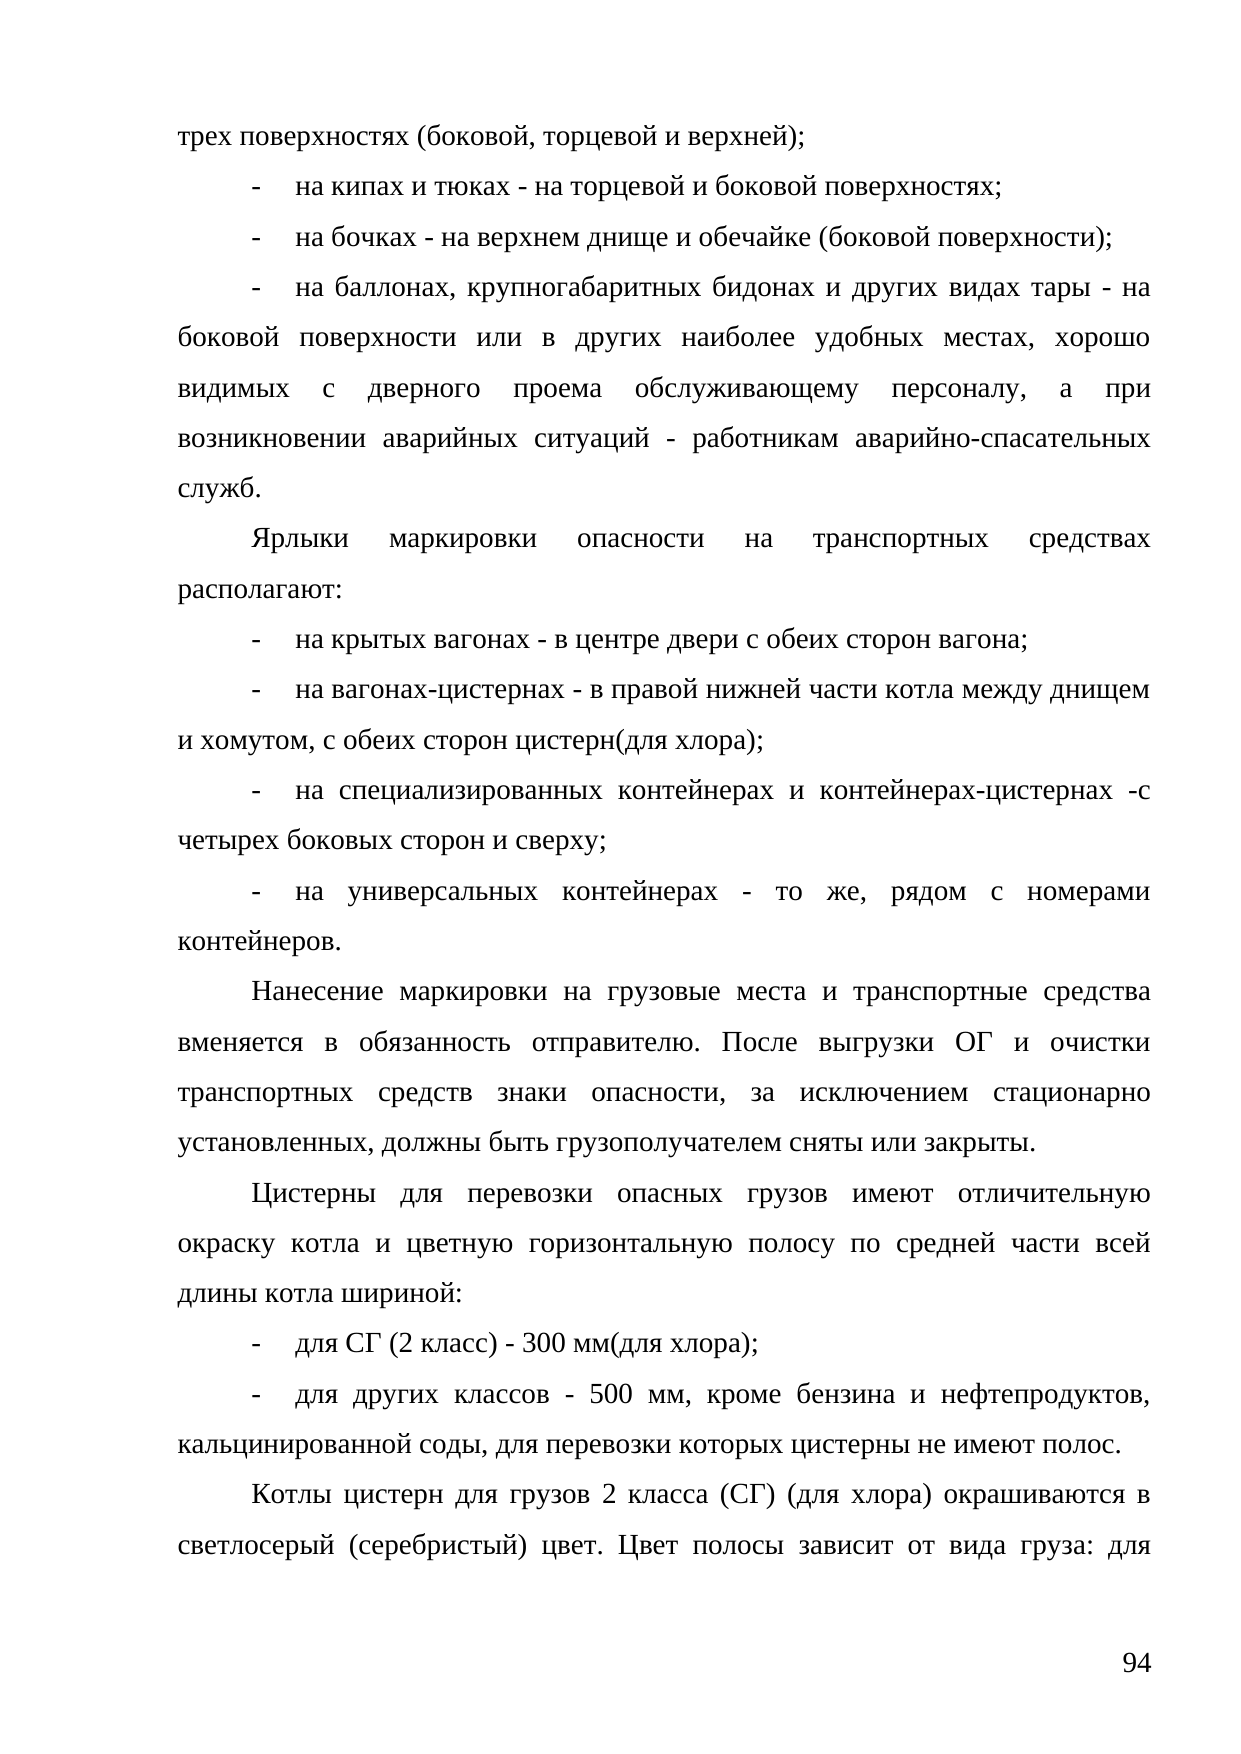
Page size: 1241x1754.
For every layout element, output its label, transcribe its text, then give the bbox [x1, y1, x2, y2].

list на универсальных контейнерах - то же, рядом с номерами контейнеров. [177, 873, 1152, 957]
text Нанесение маркировки на грузовые места и транспортные средства вменяется в обязанность отправителю. После выгрузки ОГ и очистки транспортных средств знаки опасности, за исключением стационарно установленных, должны быть грузополучателем сняты или закрыты. [177, 973, 1152, 1158]
list на специализированных контейнерах и контейнерах-цистернах -с четырех боковых сторон и сверху; [177, 772, 1152, 856]
list на баллонах, крупногабаритных бидонах и других видах тары - на боковой поверхности или в других наиболее удобных местах, хорошо видимых с дверного проема обслуживающему персоналу, а при возникновении аварийных ситуаций - работникам аварийно-спасательных служб. [177, 269, 1152, 504]
list на крытых вагонах - в центре двери с обеих сторон вагона; [177, 621, 1152, 655]
list на кипах и тюках - на торцевой и боковой поверхностях; [177, 168, 1152, 202]
list на бочках - на верхнем днище и обечайке (боковой поверхности); [177, 219, 1152, 252]
list на вагонах-цистернах - в правой нижней части котла между днищем и хомутом, с обеих сторон цистерн(для хлора); [177, 672, 1152, 755]
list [177, 118, 1152, 152]
text Цистерны для перевозки опасных грузов имеют отличительную окраску котла и цветную горизонтальную полосу по средней части всей длины котла шириной: [177, 1175, 1152, 1309]
list для других классов - , кроме бензина и нефтепродуктов, кальцинированной соды, для перевозки которых цистерны не имеют полос. [177, 1376, 1152, 1460]
list для СГ (2 класс) - (для хлора); [177, 1326, 1152, 1359]
text Ярлыки маркировки опасности на транспортных средствах располагают: [177, 521, 1152, 604]
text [177, 1477, 1152, 1560]
